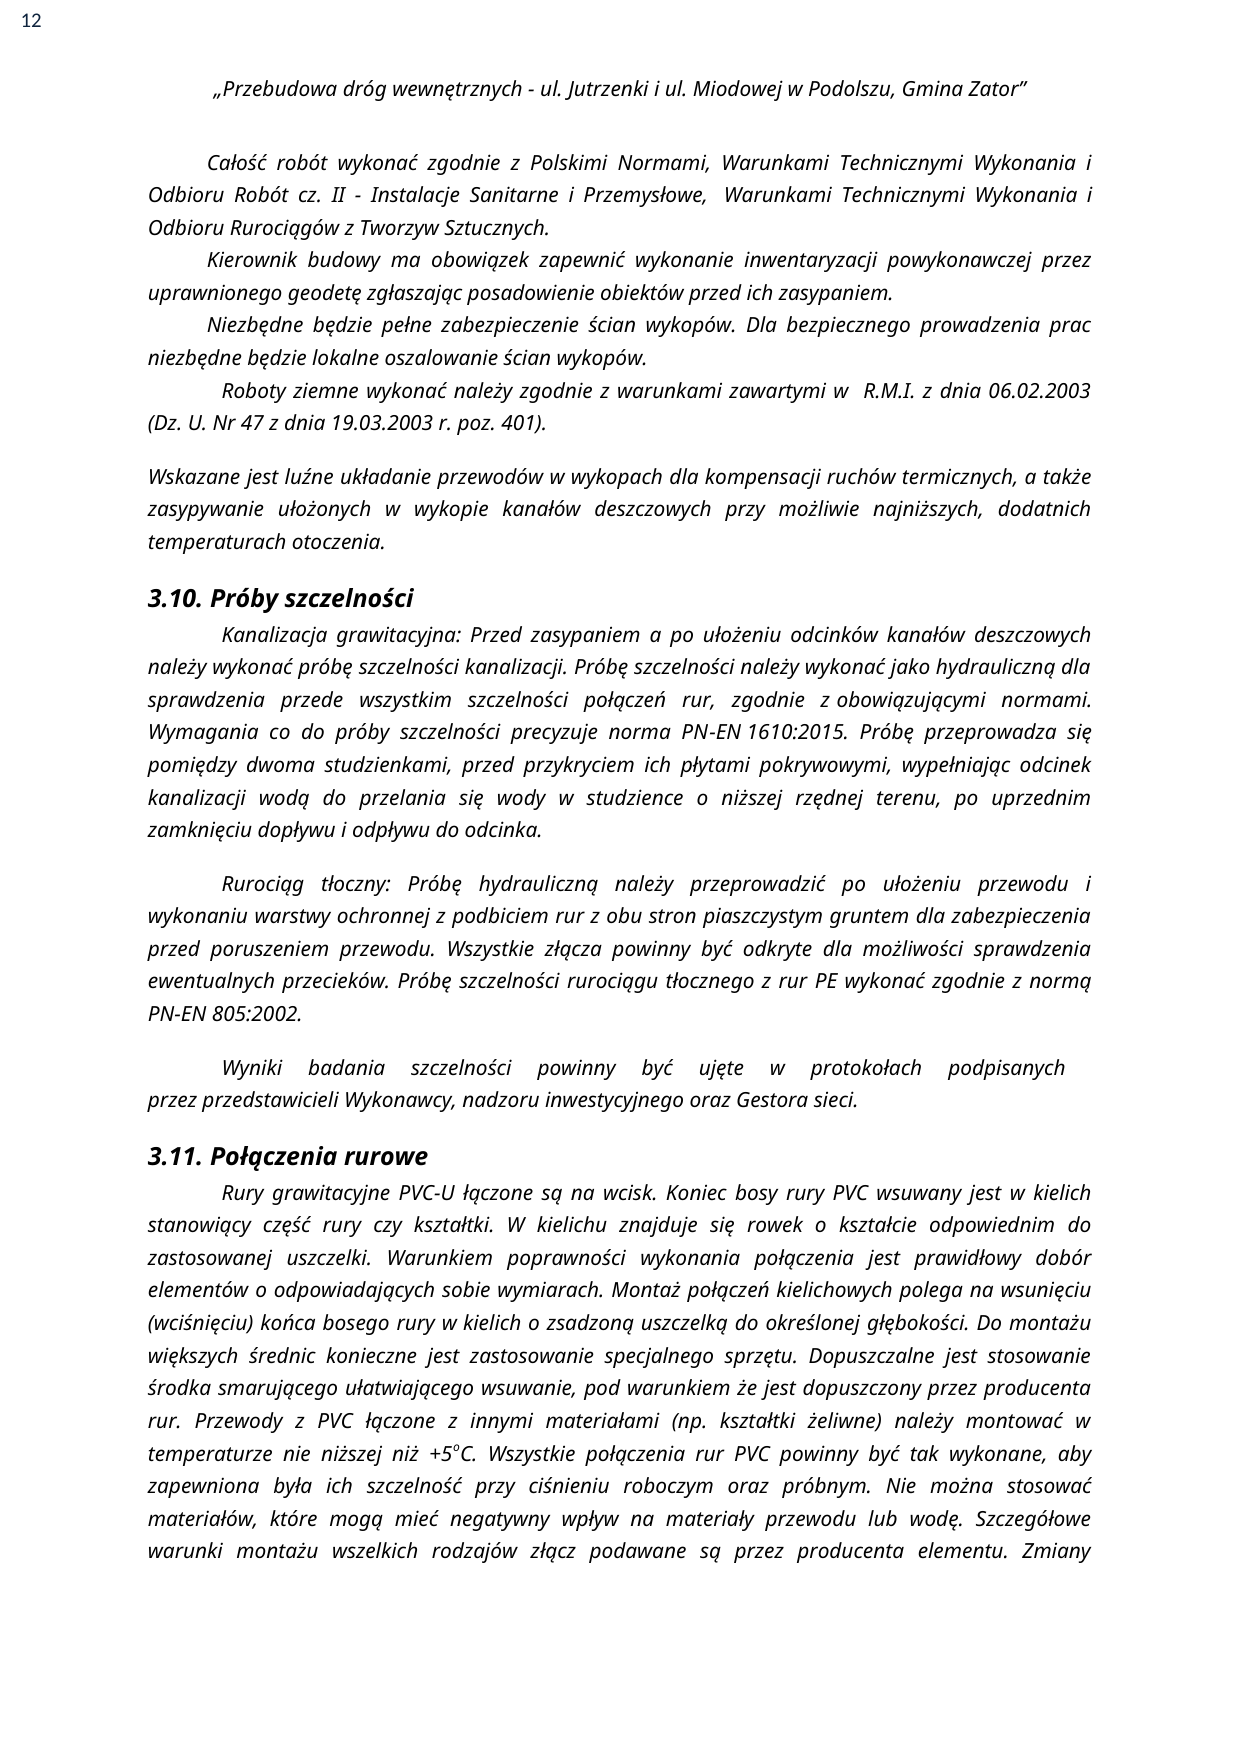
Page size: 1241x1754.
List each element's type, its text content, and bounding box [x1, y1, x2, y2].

text Całość robót wykonać zgodnie z Polskimi Normami, Warunkami Technicznymi Wykonania i Odbioru Robót cz. II - Instalacje Sanitarne i Przemysłowe, Warunkami Technicznymi Wykonania i Odbioru Rurociągów z Tworzyw Sztucznych. [148, 148, 1093, 241]
text Rurociąg tłoczny: Próbę hydrauliczną należy przeprowadzić po ułożeniu przewodu i wykonaniu warstwy ochronnej z podbiciem rur z obu stron piaszczystym gruntem dla zabezpieczenia przed poruszeniem przewodu. Wszystkie złącza powinny być odkryte dla możliwości sprawdzenia ewentualnych przecieków. Próbę szczelności rurociągu tłocznego z rur PE wykonać zgodnie z normą PN-EN 805:2002. [148, 869, 1093, 1028]
subtitle Próby szczelności [148, 581, 1093, 614]
subtitle Połączenia rurowe [148, 1139, 1093, 1173]
text Wyniki badania szczelności powinny być ujęte w protokołach podpisanych przez przedstawicieli Wykonawcy, nadzoru inwestycyjnego oraz Gestora sieci. [148, 1053, 1093, 1114]
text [148, 1178, 1093, 1565]
text Roboty ziemne wykonać należy zgodnie z warunkami zawartymi w R.M.I. z dnia 06.02.2003 (Dz. U. Nr 47 z dnia 19.03.2003 r. poz. 401). [148, 376, 1093, 437]
text Wskazane jest luźne układanie przewodów w wykopach dla kompensacji ruchów termicznych, a także zasypywanie ułożonych w wykopie kanałów deszczowych przy możliwie najniższych, dodatnich temperaturach otoczenia. [148, 462, 1093, 556]
text Kanalizacja grawitacyjna: Przed zasypaniem a po ułożeniu odcinków kanałów deszczowych należy wykonać próbę szczelności kanalizacji. Próbę szczelności należy wykonać jako hydrauliczną dla sprawdzenia przede wszystkim szczelności połączeń rur, zgodnie z obowiązującymi normami. Wymagania co do próby szczelności precyzuje norma PN-EN 1610:2015. Próbę przeprowadza się pomiędzy dwoma studzienkami, przed przykryciem ich płytami pokrywowymi, wypełniając odcinek kanalizacji wodą do przelania się wody w studzience o niższej rzędnej terenu, po uprzednim zamknięciu dopływu i odpływu do odcinka. [148, 620, 1093, 844]
text Niezbędne będzie pełne zabezpieczenie ścian wykopów. Dla bezpiecznego prowadzenia prac niezbędne będzie lokalne oszalowanie ścian wykopów. [148, 311, 1093, 372]
text Kierownik budowy ma obowiązek zapewnić wykonanie inwentaryzacji powykonawczej przez uprawnionego geodetę zgłaszając posadowienie obiektów przed ich zasypaniem. [148, 245, 1093, 306]
